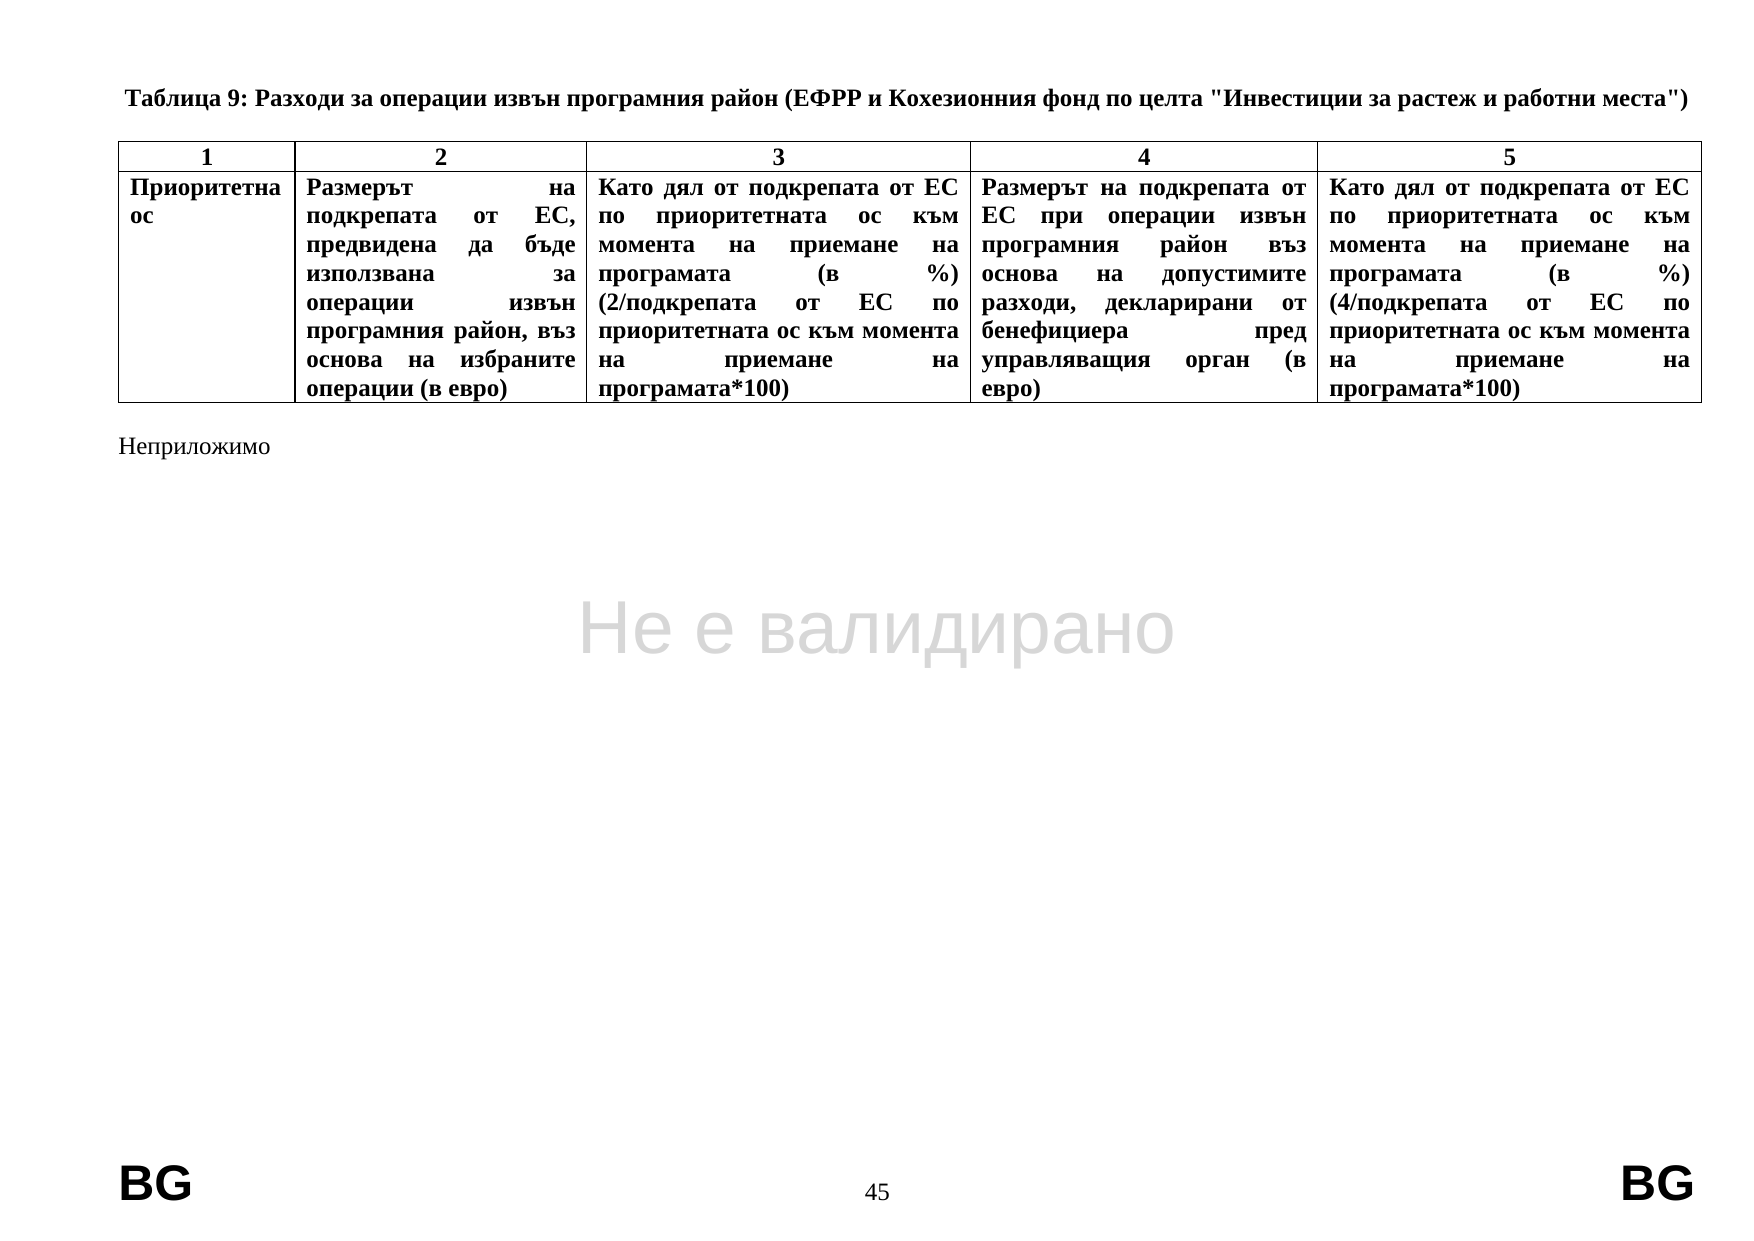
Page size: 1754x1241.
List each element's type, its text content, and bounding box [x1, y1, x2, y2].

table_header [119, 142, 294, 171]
subtitle Таблица 9: Разходи за операции извън програмния район (ЕФРР и Кохезионния фонд по целта "Инвестиции за растеж и работни места") [118, 83, 1701, 112]
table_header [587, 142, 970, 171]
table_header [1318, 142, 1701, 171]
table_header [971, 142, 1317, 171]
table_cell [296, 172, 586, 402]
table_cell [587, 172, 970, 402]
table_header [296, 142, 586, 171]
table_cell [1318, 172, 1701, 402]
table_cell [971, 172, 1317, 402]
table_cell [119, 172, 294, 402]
subtitle НеприложимоТаблица 10: Разходи, извършени извън Съюза (ЕСФ) [118, 431, 1701, 460]
